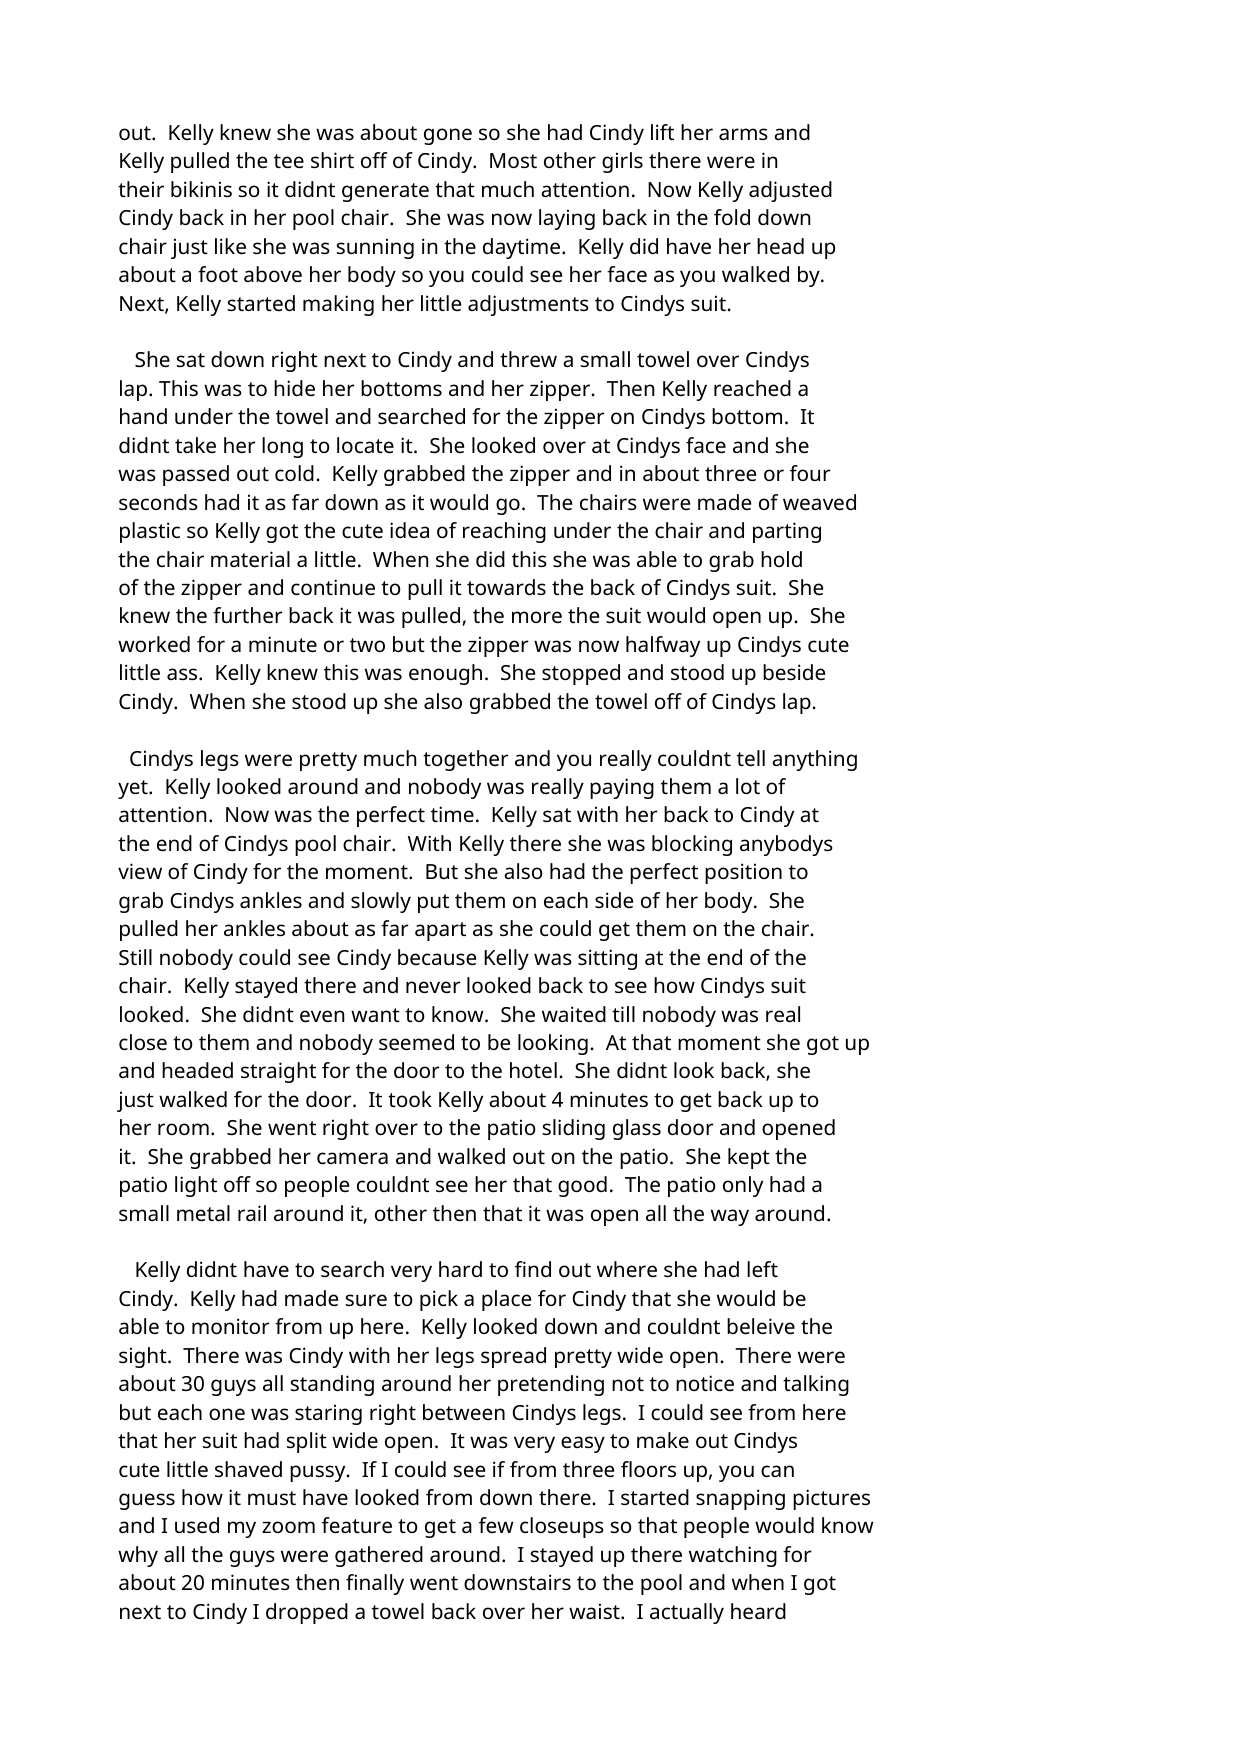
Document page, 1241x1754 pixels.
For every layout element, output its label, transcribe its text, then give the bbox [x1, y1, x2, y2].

text seconds had it as far down as it would go. The chairs were made of weaved [118, 488, 1122, 516]
text out. Kelly knew she was about gone so she had Cindy lift her arms and [118, 118, 1122, 147]
text able to monitor from up here. Kelly looked down and couldnt beleive the [118, 1312, 1122, 1341]
text Next, Kelly started making her little adjustments to Cindys suit. [118, 289, 1122, 317]
text She sat down right next to Cindy and threw a small towel over Cindys [118, 346, 1122, 374]
text looked. She didnt even want to know. She waited till nobody was real [118, 1000, 1122, 1028]
text worked for a minute or two but the zipper was now halfway up Cindys cute [118, 630, 1122, 658]
text guess how it must have looked from down there. I started snapping pictures [118, 1483, 1122, 1512]
text Cindy back in her pool chair. She was now laying back in the fold down [118, 203, 1122, 232]
text attention. Now was the perfect time. Kelly sat with her back to Cindy at [118, 801, 1122, 829]
text didnt take her long to locate it. She looked over at Cindys face and she [118, 431, 1122, 459]
text but each one was staring right between Cindys legs. I could see from here [118, 1398, 1122, 1426]
text chair. Kelly stayed there and never looked back to see how Cindys suit [118, 971, 1122, 1000]
text their bikinis so it didnt generate that much attention. Now Kelly adjusted [118, 175, 1122, 203]
text close to them and nobody seemed to be looking. At that moment she got up [118, 1028, 1122, 1057]
text why all the guys were gathered around. I stayed up there watching for [118, 1540, 1122, 1568]
text Kelly pulled the tee shirt off of Cindy. Most other girls there were in [118, 147, 1122, 175]
text knew the further back it was pulled, the more the suit would open up. She [118, 602, 1122, 630]
text grab Cindys ankles and slowly put them on each side of her body. She [118, 886, 1122, 914]
text hand under the towel and searched for the zipper on Cindys bottom. It [118, 402, 1122, 431]
text about 20 minutes then finally went downstairs to the pool and when I got [118, 1568, 1122, 1597]
text next to Cindy I dropped a towel back over her waist. I actually heard [118, 1597, 1122, 1625]
text lap. This was to hide her bottoms and her zipper. Then Kelly reached a [118, 374, 1122, 402]
text yet. Kelly looked around and nobody was really paying them a lot of [118, 772, 1122, 801]
text plastic so Kelly got the cute idea of reaching under the chair and parting [118, 516, 1122, 545]
text just walked for the door. It took Kelly about 4 minutes to get back up to [118, 1085, 1122, 1113]
text small metal rail around it, other then that it was open all the way around. [118, 1199, 1122, 1227]
text the end of Cindys pool chair. With Kelly there she was blocking anybodys [118, 829, 1122, 857]
text about a foot above her body so you could see her face as you walked by. [118, 260, 1122, 289]
text chair just like she was sunning in the daytime. Kelly did have her head up [118, 232, 1122, 260]
text was passed out cold. Kelly grabbed the zipper and in about three or four [118, 459, 1122, 488]
text it. She grabbed her camera and walked out on the patio. She kept the [118, 1142, 1122, 1170]
text and headed straight for the door to the hotel. She didnt look back, she [118, 1057, 1122, 1085]
text Kelly didnt have to search very hard to find out where she had left [118, 1256, 1122, 1284]
text patio light off so people couldnt see her that good. The patio only had a [118, 1170, 1122, 1199]
text Cindy. Kelly had made sure to pick a place for Cindy that she would be [118, 1284, 1122, 1312]
text the chair material a little. When she did this she was able to grab hold [118, 545, 1122, 573]
text Still nobody could see Cindy because Kelly was sitting at the end of the [118, 943, 1122, 971]
text of the zipper and continue to pull it towards the back of Cindys suit. She [118, 573, 1122, 602]
text her room. She went right over to the patio sliding glass door and opened [118, 1113, 1122, 1142]
text Cindys legs were pretty much together and you really couldnt tell anything [118, 744, 1122, 772]
text Cindy. When she stood up she also grabbed the towel off of Cindys lap. [118, 687, 1122, 715]
text pulled her ankles about as far apart as she could get them on the chair. [118, 914, 1122, 943]
text about 30 guys all standing around her pretending not to notice and talking [118, 1369, 1122, 1398]
text little ass. Kelly knew this was enough. She stopped and stood up beside [118, 658, 1122, 687]
text that her suit had split wide open. It was very easy to make out Cindys [118, 1426, 1122, 1455]
text cute little shaved pussy. If I could see if from three floors up, you can [118, 1455, 1122, 1483]
text sight. There was Cindy with her legs spread pretty wide open. There were [118, 1341, 1122, 1369]
text and I used my zoom feature to get a few closeups so that people would know [118, 1512, 1122, 1540]
text view of Cindy for the moment. But she also had the perfect position to [118, 857, 1122, 886]
